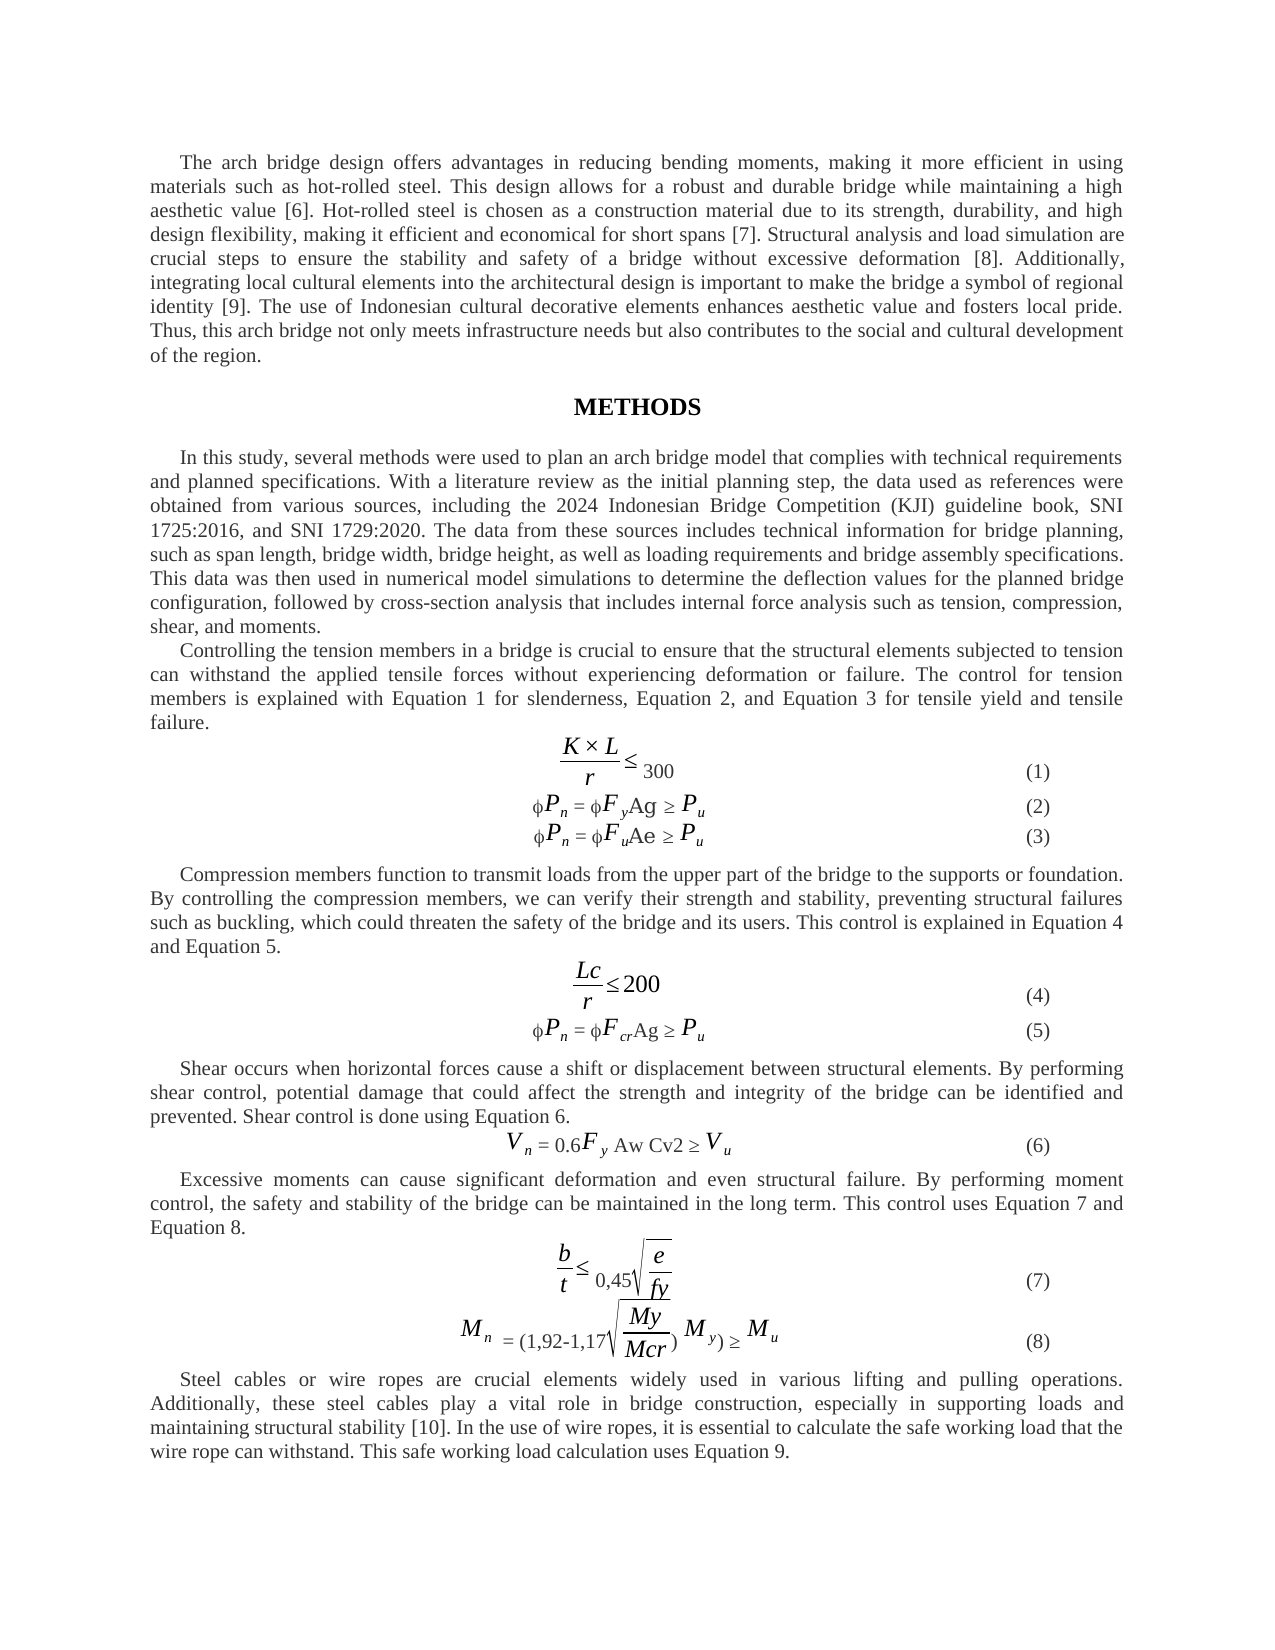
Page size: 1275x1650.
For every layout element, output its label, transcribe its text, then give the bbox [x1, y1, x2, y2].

text Controlling the tension members in a bridge is crucial to ensure that the structural elements subjected to tension can withstand the applied tensile forces without experiencing deformation or failure. The control for tension members is explained with Equation 1 for slenderness, Equation 2, and Equation 3 for tensile yield and tensile failure. [150, 638, 1125, 734]
text 0,45 (7) [150, 1239, 1125, 1299]
text The arch bridge design offers advantages in reducing bending moments, making it more efficient in using materials such as hot-rolled steel. This design allows for a robust and durable bridge while maintaining a high aesthetic value [6]. Hot-rolled steel is chosen as a construction material due to its strength, durability, and high design flexibility, making it efficient and economical for short spans [7]. Structural analysis and load simulation are crucial steps to ensure the stability and safety of a bridge without excessive deformation [8]. Additionally, integrating local cultural elements into the architectural design is important to make the bridge a symbol of regional identity [9]. The use of Indonesian cultural decorative elements enhances aesthetic value and fosters local pride. Thus, this arch bridge not only meets infrastructure needs but also contributes to the social and cultural development of the region. [150, 150, 1125, 367]
text Compression members function to transmit loads from the upper part of the bridge to the supports or foundation. By controlling the compression members, we can verify their strength and stability, preventing structural failures such as buckling, which could threaten the safety of the bridge and its users. This control is explained in Equation 4 and Equation 5. [150, 862, 1125, 958]
text Steel cables or wire ropes are crucial elements widely used in various lifting and pulling operations. Additionally, these steel cables play a vital role in bridge construction, especially in supporting loads and maintaining structural stability [10]. In the use of wire ropes, it is essential to calculate the safe working load that the wire rope can withstand. This safe working load calculation uses Equation 9. [150, 1367, 1125, 1463]
text (4) [150, 958, 1125, 1014]
text 300 (1) [150, 734, 1125, 790]
text = Ag ≥ (5) [150, 1014, 1125, 1044]
text = 0.6 Aw Cv2 ≥ (6) [150, 1128, 1125, 1158]
text = Ag ≥ (2) [150, 790, 1125, 820]
text Shear occurs when horizontal forces cause a shift or displacement between structural elements. By performing shear control, potential damage that could affect the strength and integrity of the bridge can be identified and prevented. Shear control is done using Equation 6. [150, 1056, 1125, 1128]
subtitle METHODS [150, 392, 1125, 420]
text Excessive moments can cause significant deformation and even structural failure. By performing moment control, the safety and stability of the bridge can be maintained in the long term. This control uses Equation 7 and Equation 8. [150, 1166, 1125, 1239]
text = Ae ≥ (3) [150, 820, 1125, 849]
text In this study, several methods were used to plan an arch bridge model that complies with technical requirements and planned specifications. With a literature review as the initial planning step, the data used as references were obtained from various sources, including the 2024 Indonesian Bridge Competition (KJI) guideline book, SNI 1725:2016, and SNI 1729:2020. The data from these sources includes technical information for bridge planning, such as span length, bridge width, bridge height, as well as loading requirements and bridge assembly specifications. This data was then used in numerical model simulations to determine the deflection values for the planned bridge configuration, followed by cross-section analysis that includes internal force analysis such as tension, compression, shear, and moments. [150, 445, 1125, 638]
text = (1,92-1,17) ) ≥ (8) [150, 1299, 1125, 1360]
